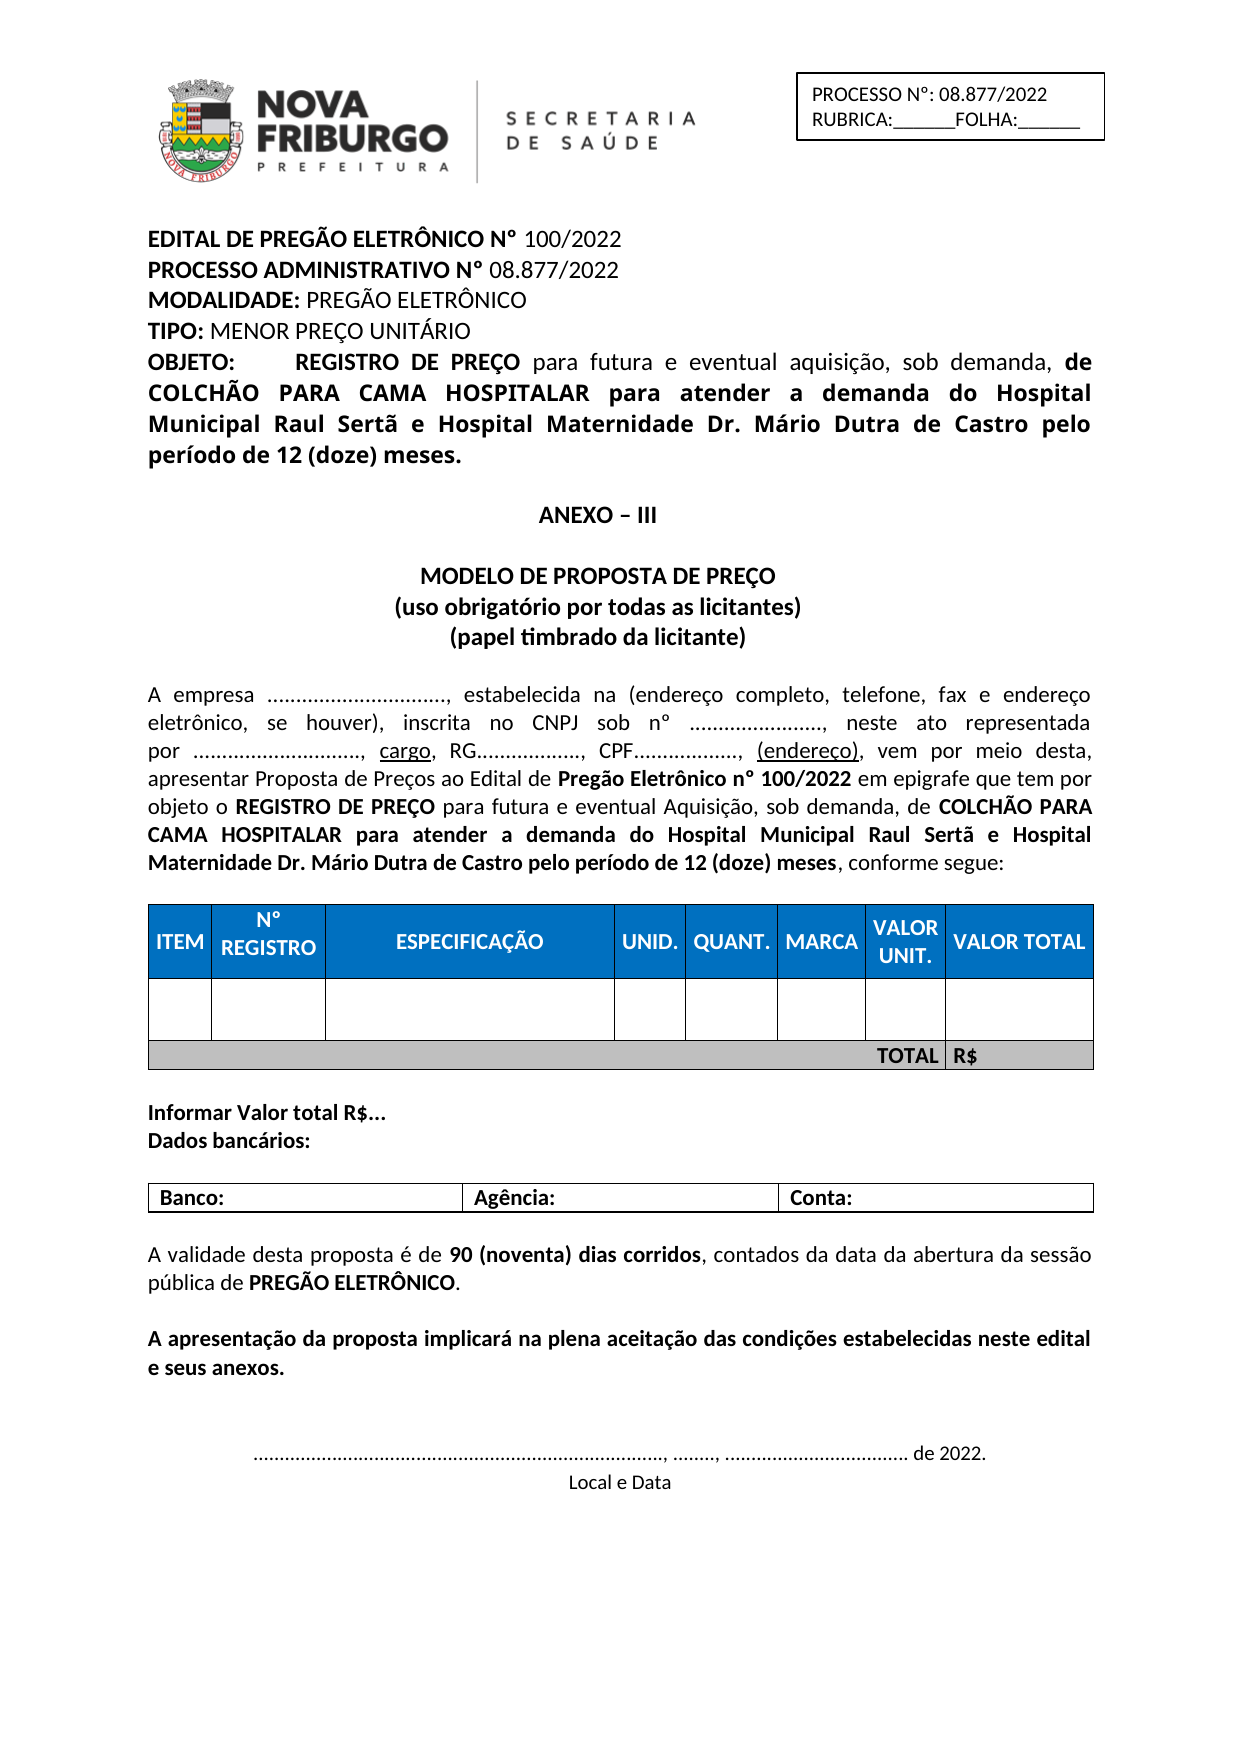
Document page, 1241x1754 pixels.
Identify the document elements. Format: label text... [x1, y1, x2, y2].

table_cell [149, 979, 211, 1040]
table_cell [778, 979, 865, 1040]
text (papel timbrado da licitante) [103, 622, 1092, 652]
table_cell [326, 979, 614, 1040]
text EDITAL DE PREGÃO ELETRÔNICO Nº 100/2022 [148, 224, 1092, 254]
text Modelo de proposta DE PREÇO [103, 561, 1092, 591]
text TIPO: MENOR PREÇO UNITÁRIO [148, 315, 1092, 346]
text .............................................................................., ........, ................................... de 2022. [148, 1437, 1092, 1466]
table_header MARCA [778, 905, 865, 978]
text (uso obrigatório por todas as licitantes) [103, 591, 1092, 622]
table_cell [212, 979, 325, 1040]
table_header Conta: [779, 1184, 1093, 1211]
text MODALIDADE: PREGÃO ELETRÔNICO [148, 285, 1092, 315]
table_header ITEM [149, 905, 211, 978]
table_cell R$ [946, 1041, 1093, 1069]
text ANEXO – III [103, 499, 1092, 530]
table_header QUANT. [686, 905, 777, 978]
table_header VALOR UNIT. [866, 905, 945, 978]
table_cell TOTAL [149, 1041, 945, 1069]
text A validade desta proposta é de 90 (noventa) dias corridos, contados da data da abertura da sessão pública de PREGÃO ELETRÔNICO. [148, 1241, 1092, 1297]
table_header Nº REGISTRO [212, 905, 325, 978]
text Dados bancários: [148, 1126, 1092, 1154]
table_cell [866, 979, 945, 1040]
table_header Agência: [463, 1184, 778, 1211]
list A empresa ..............................., estabelecida na (endereço completo, telefone, fax e endereço eletrônico, se houver), inscrita no CNPJ sob nº ......................., neste ato representada por ............................., cargo, RG.................., CPF.................., (endereço), vem por meio desta, apresentar Proposta de Preços ao Edital de Pregão Eletrônico nº 100/2022 em epigrafe que tem por objeto o REGISTRO DE PREÇO para futura e eventual Aquisição, sob demanda, de COLCHÃO PARA CAMA HOSPITALAR para atender a demanda do Hospital Municipal Raul Sertã e Hospital Maternidade Dr. Mário Dutra de Castro pelo período de 12 (doze) meses, conforme segue: [148, 680, 1092, 876]
table_header VALOR TOTAL [946, 905, 1093, 978]
picture [147, 70, 711, 195]
text PROCESSO ADMINISTRATIVO Nº 08.877/2022 [148, 254, 1092, 285]
table_header ESPECIFICAÇÃO [326, 905, 614, 978]
table_header Banco: [149, 1184, 462, 1211]
table_header UNID. [615, 905, 685, 978]
table_cell [686, 979, 777, 1040]
table_cell [946, 979, 1093, 1040]
table_cell [615, 979, 685, 1040]
text Informar Valor total R$... [148, 1098, 1092, 1126]
text A apresentação da proposta implicará na plena aceitação das condições estabelecidas neste edital e seus anexos. [148, 1324, 1092, 1381]
text OBJETO: REGISTRO DE PREÇO para futura e eventual aquisição, sob demanda, de COLCHÃO PARA CAMA HOSPITALAR para atender a demanda do Hospital Municipal Raul Sertã e Hospital Maternidade Dr. Mário Dutra de Castro pelo período de 12 (doze) meses. [148, 346, 1092, 471]
text Local e Data [148, 1466, 1092, 1495]
